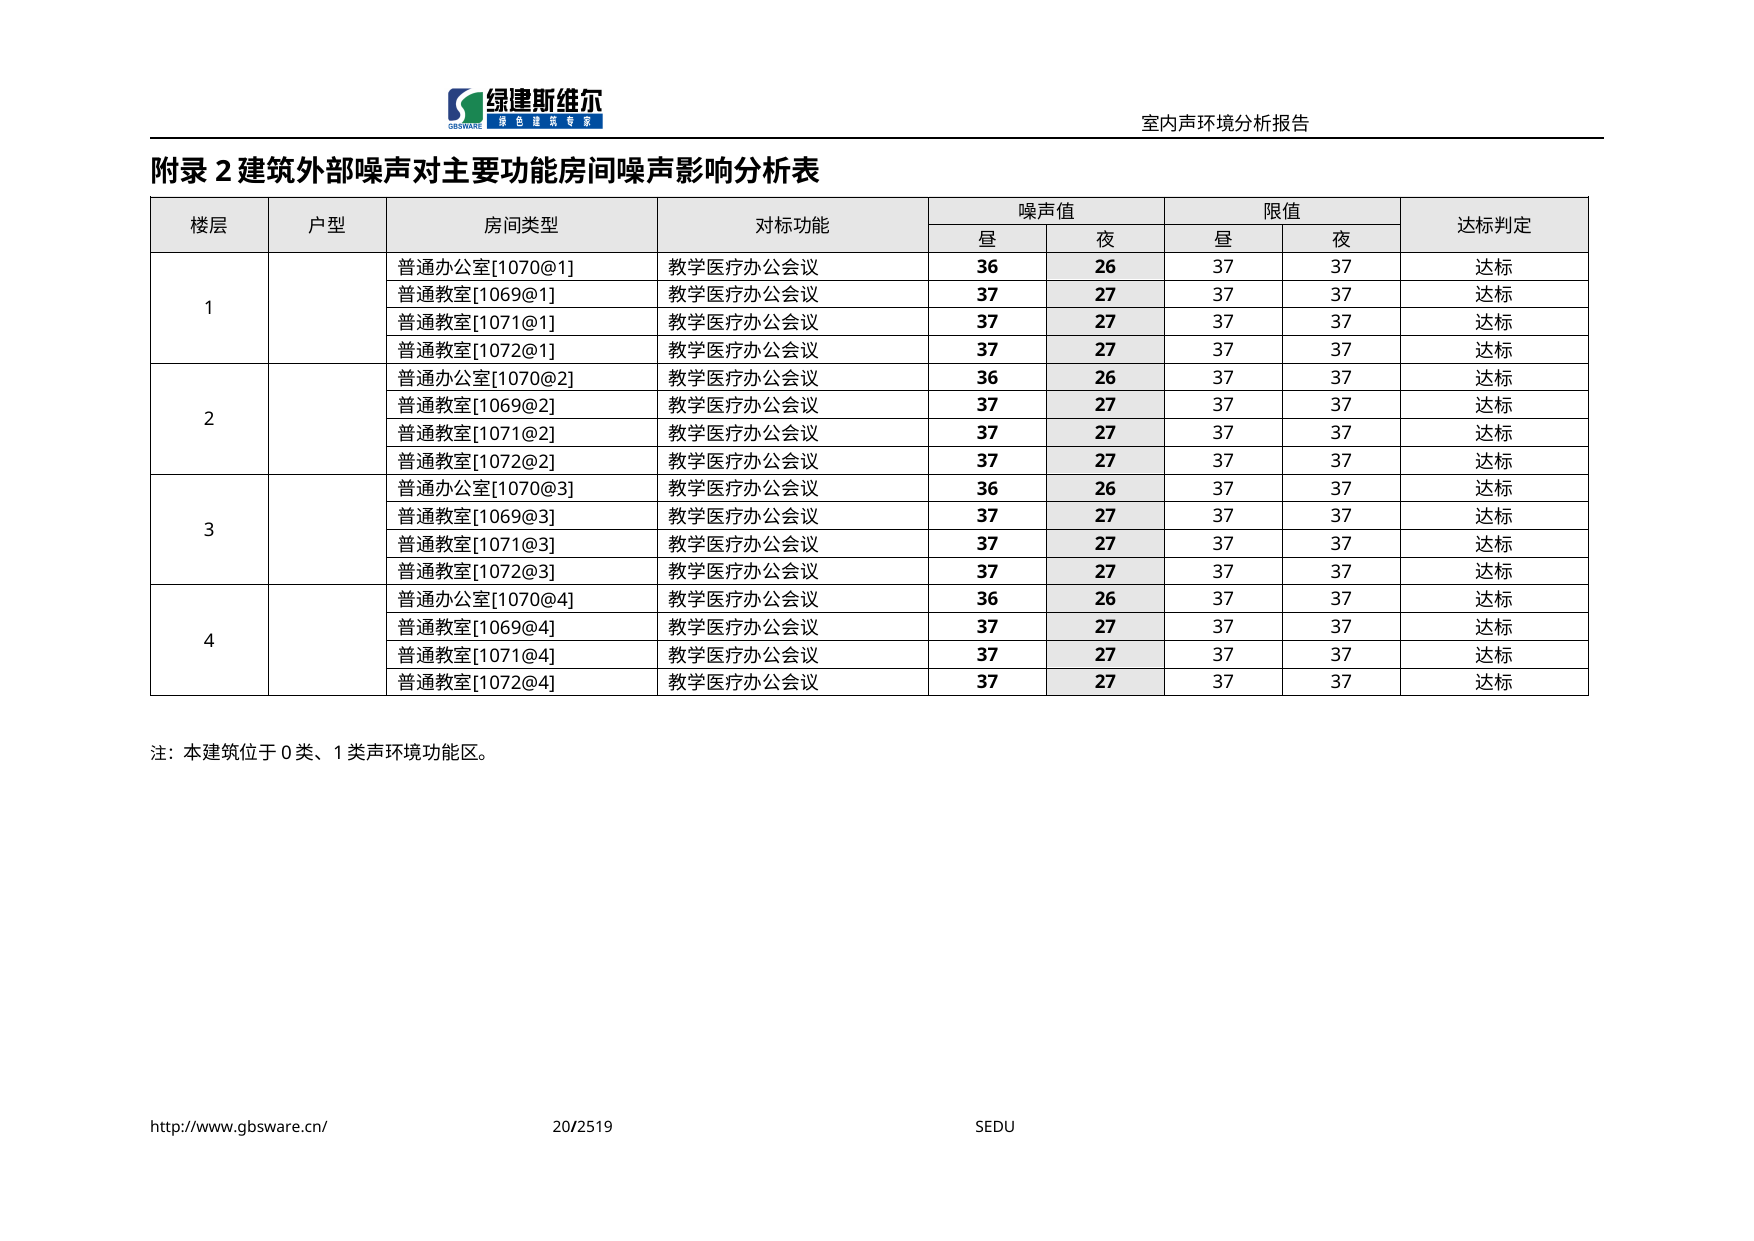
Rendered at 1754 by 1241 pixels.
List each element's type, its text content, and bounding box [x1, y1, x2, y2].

table_cell 37 [929, 336, 1046, 363]
table_cell 达标 [1401, 391, 1588, 418]
table_cell 26 [1047, 475, 1164, 501]
picture [444, 88, 604, 130]
table_header 噪声值 [929, 198, 1164, 224]
table_cell 达标 [1401, 641, 1588, 667]
table_cell 37 [1283, 419, 1400, 446]
table_cell 37 [929, 281, 1046, 307]
table_cell 27 [1047, 641, 1164, 667]
table_cell 37 [1165, 253, 1282, 279]
table_header 户型 [269, 198, 386, 252]
table_cell 37 [1165, 558, 1282, 584]
table_cell 37 [1165, 391, 1282, 418]
table_header 房间类型 [387, 198, 657, 252]
table_cell 37 [929, 308, 1046, 335]
table_cell [269, 475, 386, 584]
table_cell 教学医疗办公会议 [658, 364, 928, 390]
table_cell 37 [1165, 585, 1282, 612]
table_cell 教学医疗办公会议 [658, 641, 928, 667]
table_cell 达标 [1401, 613, 1588, 640]
table_cell 37 [1165, 669, 1282, 695]
table_cell 37 [1165, 336, 1282, 363]
table_cell 36 [929, 585, 1046, 612]
table_cell 27 [1047, 613, 1164, 640]
table_cell 37 [929, 391, 1046, 418]
table_cell 37 [1283, 281, 1400, 307]
table_cell 37 [1283, 447, 1400, 473]
table_cell 昼 [929, 225, 1046, 252]
table_cell 达标 [1401, 419, 1588, 446]
table_cell 达标 [1401, 253, 1588, 279]
table_cell 达标 [1401, 308, 1588, 335]
table_cell [269, 364, 386, 473]
table_cell 37 [929, 613, 1046, 640]
table_cell 普通教室[1069@4] [387, 613, 657, 640]
table_cell 普通教室[1069@2] [387, 391, 657, 418]
table_cell 27 [1047, 530, 1164, 557]
table_cell 37 [1283, 308, 1400, 335]
table_cell 达标 [1401, 447, 1588, 473]
table_cell 37 [929, 447, 1046, 473]
table_cell 普通教室[1071@2] [387, 419, 657, 446]
table_cell 教学医疗办公会议 [658, 281, 928, 307]
table_cell 普通教室[1071@1] [387, 308, 657, 335]
table_cell 达标 [1401, 475, 1588, 501]
table_cell 教学医疗办公会议 [658, 530, 928, 557]
table_cell 普通教室[1072@4] [387, 669, 657, 695]
table_cell 达标 [1401, 558, 1588, 584]
table_cell 26 [1047, 364, 1164, 390]
table_cell 37 [1283, 669, 1400, 695]
table_cell 教学医疗办公会议 [658, 336, 928, 363]
table_cell 37 [1283, 613, 1400, 640]
table_cell 普通办公室[1070@4] [387, 585, 657, 612]
table_cell 37 [929, 502, 1046, 529]
table_cell [269, 253, 386, 363]
table_cell 普通教室[1072@1] [387, 336, 657, 363]
table_cell 37 [1165, 502, 1282, 529]
table_cell 3 [151, 475, 268, 584]
table_header 对标功能 [658, 198, 928, 252]
table_cell 37 [1165, 530, 1282, 557]
table_cell 教学医疗办公会议 [658, 585, 928, 612]
table_cell 4 [151, 585, 268, 695]
table_cell 达标 [1401, 281, 1588, 307]
table_cell 37 [1283, 641, 1400, 667]
table_cell 教学医疗办公会议 [658, 475, 928, 501]
table_cell 普通办公室[1070@2] [387, 364, 657, 390]
table_cell 教学医疗办公会议 [658, 419, 928, 446]
table_cell 37 [1283, 530, 1400, 557]
table_cell 普通教室[1072@2] [387, 447, 657, 473]
table_header 限值 [1165, 198, 1400, 224]
table_cell 36 [929, 253, 1046, 279]
table_cell [269, 585, 386, 695]
table_cell 教学医疗办公会议 [658, 391, 928, 418]
table_cell 教学医疗办公会议 [658, 253, 928, 279]
table_header 楼层 [151, 198, 268, 252]
table_cell 37 [1283, 585, 1400, 612]
table_cell 27 [1047, 447, 1164, 473]
table_cell 37 [1165, 447, 1282, 473]
table_cell 普通教室[1071@4] [387, 641, 657, 667]
table_cell 教学医疗办公会议 [658, 669, 928, 695]
table_cell 1 [151, 253, 268, 363]
table_cell 26 [1047, 585, 1164, 612]
table_cell 27 [1047, 558, 1164, 584]
text 注：本建筑位于0类、1类声环境功能区。 [150, 737, 1604, 764]
table_cell 37 [929, 419, 1046, 446]
table_cell 教学医疗办公会议 [658, 308, 928, 335]
table_cell 37 [1283, 253, 1400, 279]
table_cell 36 [929, 364, 1046, 390]
table_cell 普通教室[1071@3] [387, 530, 657, 557]
table_cell 教学医疗办公会议 [658, 447, 928, 473]
table_cell 37 [1283, 558, 1400, 584]
table_cell 27 [1047, 281, 1164, 307]
table_cell 普通教室[1069@3] [387, 502, 657, 529]
table_cell 普通教室[1069@1] [387, 281, 657, 307]
table_cell 37 [929, 669, 1046, 695]
text 附录 2 建筑外部噪声对主要功能房间噪声影响分析表 [150, 148, 1604, 190]
table_cell 夜 [1047, 225, 1164, 252]
table_cell 达标 [1401, 669, 1588, 695]
table_cell 普通教室[1072@3] [387, 558, 657, 584]
table_cell 37 [929, 641, 1046, 667]
table_cell 教学医疗办公会议 [658, 558, 928, 584]
table_cell 2 [151, 364, 268, 473]
table_cell 37 [1283, 364, 1400, 390]
table_cell 37 [1283, 336, 1400, 363]
table_cell 37 [1165, 613, 1282, 640]
table_cell 37 [1165, 308, 1282, 335]
table_cell 27 [1047, 308, 1164, 335]
table_cell 27 [1047, 669, 1164, 695]
table_cell 27 [1047, 336, 1164, 363]
table_cell 26 [1047, 253, 1164, 279]
table_cell 37 [1165, 364, 1282, 390]
table_cell 27 [1047, 391, 1164, 418]
table_cell 37 [929, 530, 1046, 557]
table_cell 达标 [1401, 336, 1588, 363]
table_cell 昼 [1165, 225, 1282, 252]
table_cell 达标 [1401, 585, 1588, 612]
table_cell 37 [1165, 641, 1282, 667]
table_cell 达标 [1401, 530, 1588, 557]
table_cell 教学医疗办公会议 [658, 613, 928, 640]
table_cell 36 [929, 475, 1046, 501]
table_header 达标判定 [1401, 198, 1588, 252]
table_cell 37 [1165, 281, 1282, 307]
table_cell 37 [1165, 475, 1282, 501]
table_cell 普通办公室[1070@3] [387, 475, 657, 501]
table_cell 37 [1283, 502, 1400, 529]
table_cell 普通办公室[1070@1] [387, 253, 657, 279]
table_cell 27 [1047, 419, 1164, 446]
table_cell 37 [929, 558, 1046, 584]
table_cell 37 [1283, 391, 1400, 418]
table_cell 夜 [1283, 225, 1400, 252]
table_cell 27 [1047, 502, 1164, 529]
table_cell 达标 [1401, 364, 1588, 390]
table_cell 教学医疗办公会议 [658, 502, 928, 529]
table_cell 达标 [1401, 502, 1588, 529]
table_cell 37 [1283, 475, 1400, 501]
table_cell 37 [1165, 419, 1282, 446]
